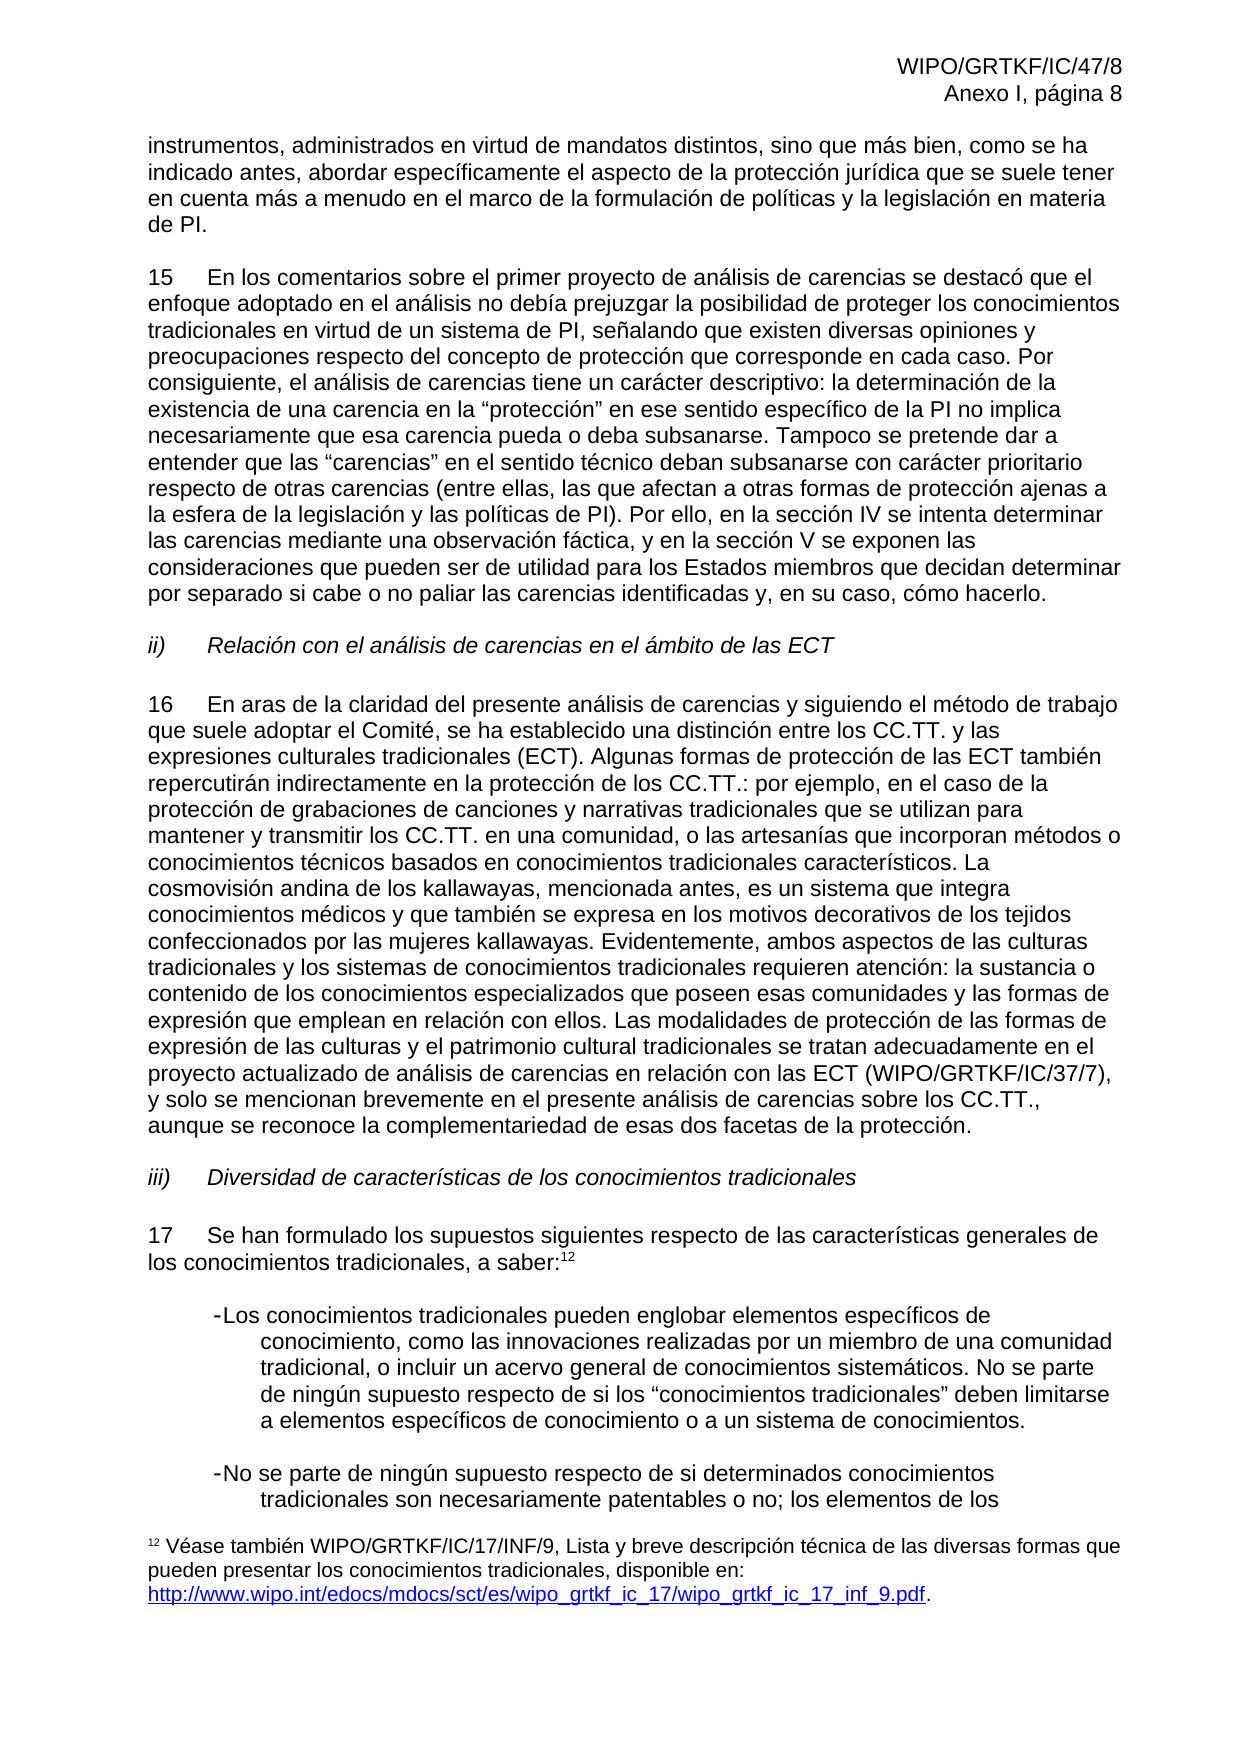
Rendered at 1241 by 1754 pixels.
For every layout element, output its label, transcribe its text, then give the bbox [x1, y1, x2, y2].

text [148, 132, 1122, 238]
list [213, 1460, 1122, 1512]
text En los comentarios sobre el primer proyecto de análisis de carencias se destacó que el enfoque adoptado en el análisis no debía prejuzgar la posibilidad de proteger los conocimientos tradicionales en virtud de un sistema de PI, señalando que existen diversas opiniones y preocupaciones respecto del concepto de protección que corresponde en cada caso. Por consiguiente, el análisis de carencias tiene un carácter descriptivo: la determinación de la existencia de una carencia en la “protección” en ese sentido específico de la PI no implica necesariamente que esa carencia pueda o deba subsanarse. Tampoco se pretende dar a entender que las “carencias” en el sentido técnico deban subsanarse con carácter prioritario respecto de otras carencias (entre ellas, las que afectan a otras formas de protección ajenas a la esfera de la legislación y las políticas de PI). Por ello, en la sección IV se intenta determinar las carencias mediante una observación fáctica, y en la sección V se exponen las consideraciones que pueden ser de utilidad para los Estados miembros que decidan determinar por separado si cabe o no paliar las carencias identificadas y, en su caso, cómo hacerlo. [148, 264, 1122, 607]
text Se han formulado los supuestos siguientes respecto de las características generales de los conocimientos tradicionales, a saber: [148, 1222, 1122, 1275]
list Los conocimientos tradicionales pueden englobar elementos específicos de conocimiento, como las innovaciones realizadas por un miembro de una comunidad tradicional, o incluir un acervo general de conocimientos sistemáticos. No se parte de ningún supuesto respecto de si los “conocimientos tradicionales” deben limitarse a elementos específicos de conocimiento o a un sistema de conocimientos. [213, 1302, 1122, 1433]
subtitle iii) Diversidad de características de los conocimientos tradicionales [148, 1163, 1122, 1190]
subtitle ii) Relación con el análisis de carencias en el ámbito de las ECT [148, 632, 1122, 658]
text En aras de la claridad del presente análisis de carencias y siguiendo el método de trabajo que suele adoptar el Comité, se ha establecido una distinción entre los CC.TT. y las expresiones culturales tradicionales (ECT). Algunas formas de protección de las ECT también repercutirán indirectamente en la protección de los CC.TT.: por ejemplo, en el caso de la protección de grabaciones de canciones y narrativas tradicionales que se utilizan para mantener y transmitir los CC.TT. en una comunidad, o las artesanías que incorporan métodos o conocimientos técnicos basados en conocimientos tradicionales característicos. La cosmovisión andina de los kallawayas, mencionada antes, es un sistema que integra conocimientos médicos y que también se expresa en los motivos decorativos de los tejidos confeccionados por las mujeres kallawayas. Evidentemente, ambos aspectos de las culturas tradicionales y los sistemas de conocimientos tradicionales requieren atención: la sustancia o contenido de los conocimientos especializados que poseen esas comunidades y las formas de expresión que emplean en relación con ellos. Las modalidades de protección de las formas de expresión de las culturas y el patrimonio cultural tradicionales se tratan adecuadamente en el proyecto actualizado de análisis de carencias en relación con las ECT (WIPO/GRTKF/IC/37/7), y solo se mencionan brevemente en el presente análisis de carencias sobre los CC.TT., aunque se reconoce la complementariedad de esas dos facetas de la protección. [148, 691, 1122, 1138]
